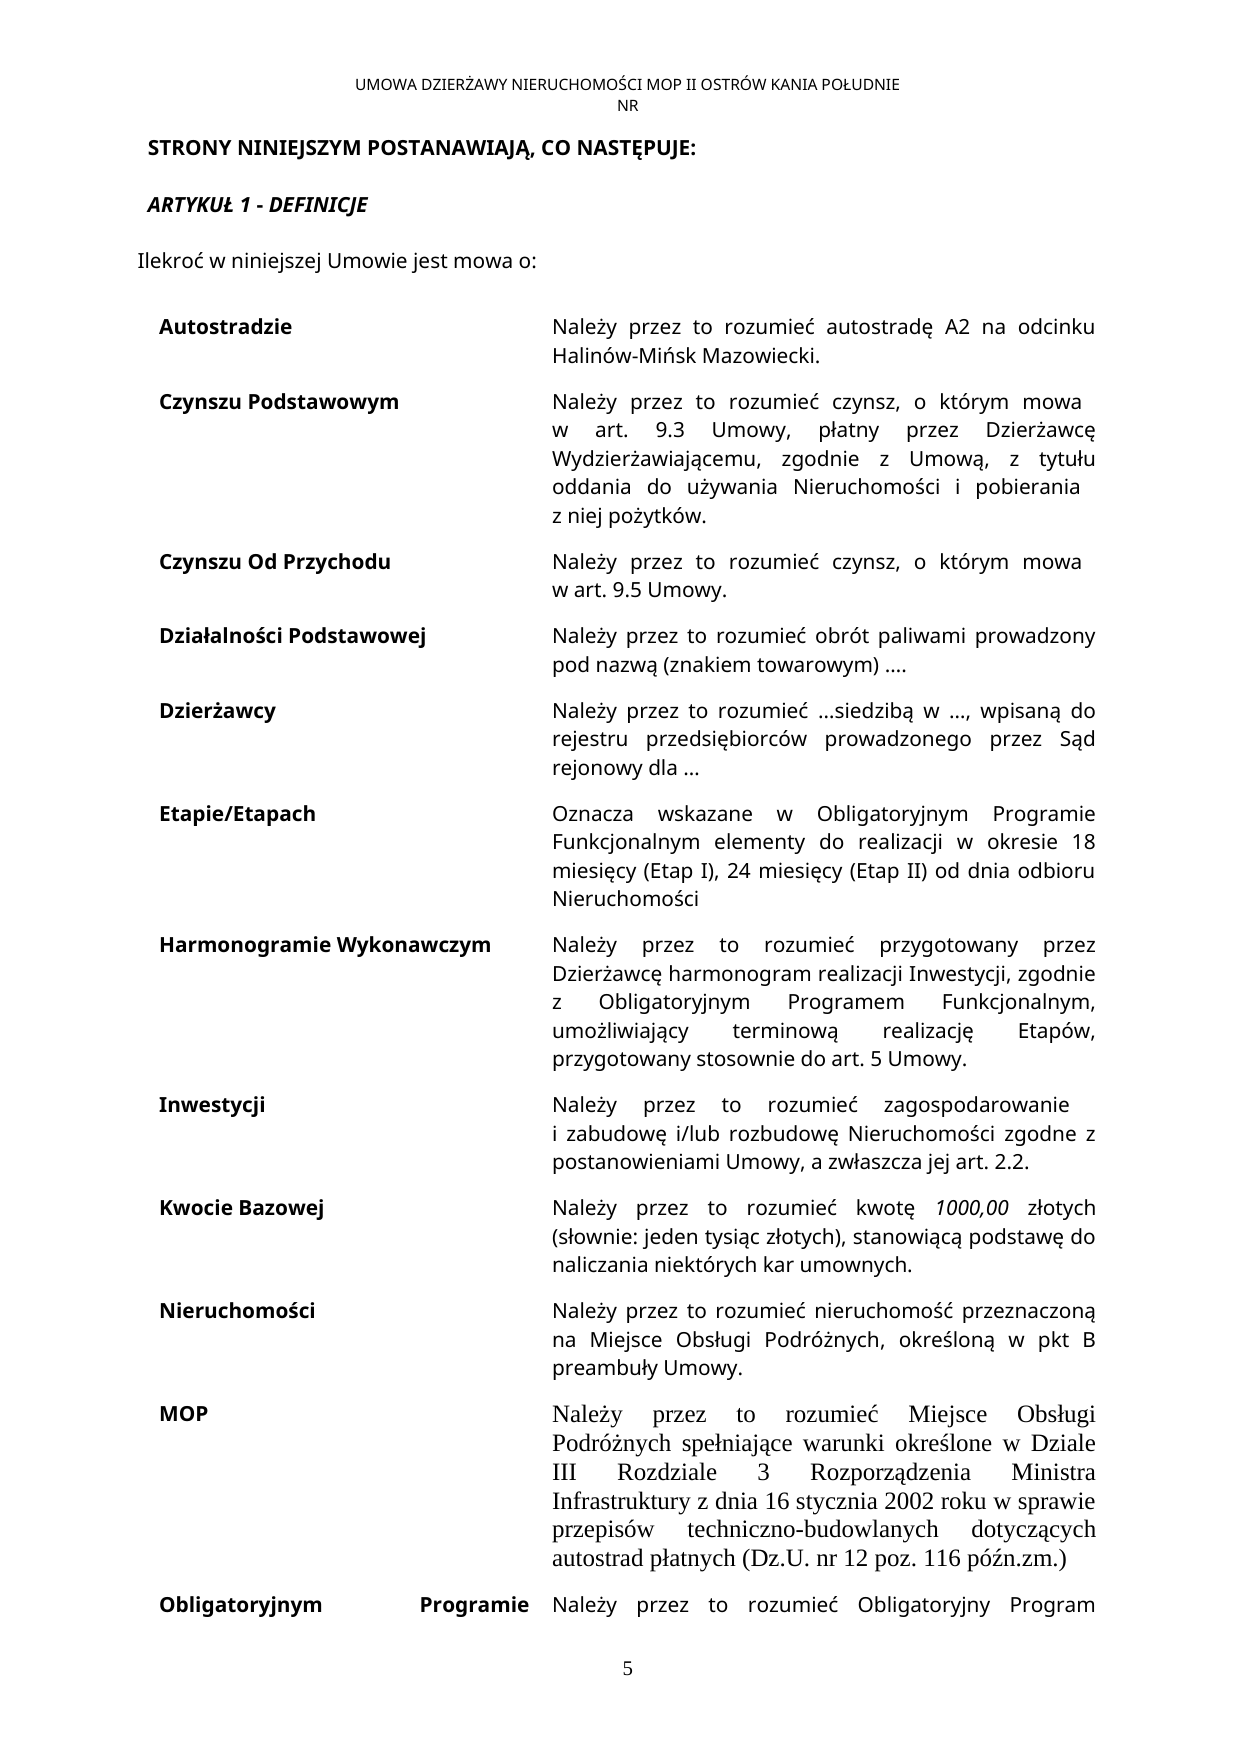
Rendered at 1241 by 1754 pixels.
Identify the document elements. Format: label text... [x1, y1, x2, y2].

table_cell Harmonogramie Wykonawczym [148, 922, 541, 1082]
table_cell Należy przez to rozumieć czynsz, o którym mowa w art. 9.3 Umowy, płatny przez Dzierżawcę Wydzierżawiającemu, zgodnie z Umową, z tytułu oddania do używania Nieruchomości i pobierania z niej pożytków. [541, 378, 1107, 538]
table_cell Oznacza wskazane w Obligatoryjnym Programie Funkcjonalnym elementy do realizacji w okresie 18 miesięcy (Etap I), 24 miesięcy (Etap II) od dnia odbioru Nieruchomości [541, 790, 1107, 922]
table_cell MOP [148, 1391, 541, 1581]
text STRONY NINIEJSZYM POSTANAWIAJĄ, CO NASTĘPUJE: [148, 133, 1107, 161]
table_cell Etapie/Etapach [148, 790, 541, 922]
table_cell Należy przez to rozumieć obrót paliwami prowadzony pod nazwą (znakiem towarowym) …. [541, 613, 1107, 687]
table_header Należy przez to rozumieć autostradę A2 na odcinku Halinów-Mińsk Mazowiecki. [541, 304, 1107, 378]
text Ilekroć w niniejszej Umowie jest mowa o: [137, 247, 1107, 275]
table_cell Należy przez to rozumieć nieruchomość przeznaczoną na Miejsce Obsługi Podróżnych, określoną w pkt B preambuły Umowy. [541, 1288, 1107, 1391]
table_cell Czynszu Od Przychodu [148, 538, 541, 613]
table_cell Należy przez to rozumieć Miejsce Obsługi Podróżnych spełniające warunki określone w Dziale III Rozdziale 3 Rozporządzenia Ministra Infrastruktury z dnia 16 stycznia 2002 roku w sprawie przepisów techniczno-budowlanych dotyczących autostrad płatnych (Dz.U. nr 12 poz. 116 późn.zm.) [541, 1391, 1107, 1581]
table_cell Kwocie Bazowej [148, 1185, 541, 1288]
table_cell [148, 1581, 541, 1627]
table_cell Należy przez to rozumieć kwotę 1000,00 złotych (słownie: jeden tysiąc złotych), stanowiącą podstawę do naliczania niektórych kar umownych. [541, 1185, 1107, 1288]
table_cell Czynszu Podstawowym [148, 378, 541, 538]
table_header Autostradzie [148, 304, 541, 378]
table_cell Inwestycji [148, 1082, 541, 1184]
table_cell Należy przez to rozumieć przygotowany przez Dzierżawcę harmonogram realizacji Inwestycji, zgodnie z Obligatoryjnym Programem Funkcjonalnym, umożliwiający terminową realizację Etapów, przygotowany stosownie do art. 5 Umowy. [541, 922, 1107, 1082]
text ARTYKUŁ 1 - DEFINICJE [148, 190, 1107, 218]
table_cell Należy przez to rozumieć zagospodarowanie i zabudowę i/lub rozbudowę Nieruchomości zgodne z postanowieniami Umowy, a zwłaszcza jej art. 2.2. [541, 1082, 1107, 1184]
table_cell Należy przez to rozumieć czynsz, o którym mowa w art. 9.5 Umowy. [541, 538, 1107, 613]
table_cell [541, 1581, 1107, 1627]
table_cell Działalności Podstawowej [148, 613, 541, 687]
table_cell Nieruchomości [148, 1288, 541, 1391]
table_cell Należy przez to rozumieć …siedzibą w …, wpisaną do rejestru przedsiębiorców prowadzonego przez Sąd rejonowy dla … [541, 687, 1107, 790]
table_cell Dzierżawcy [148, 687, 541, 790]
